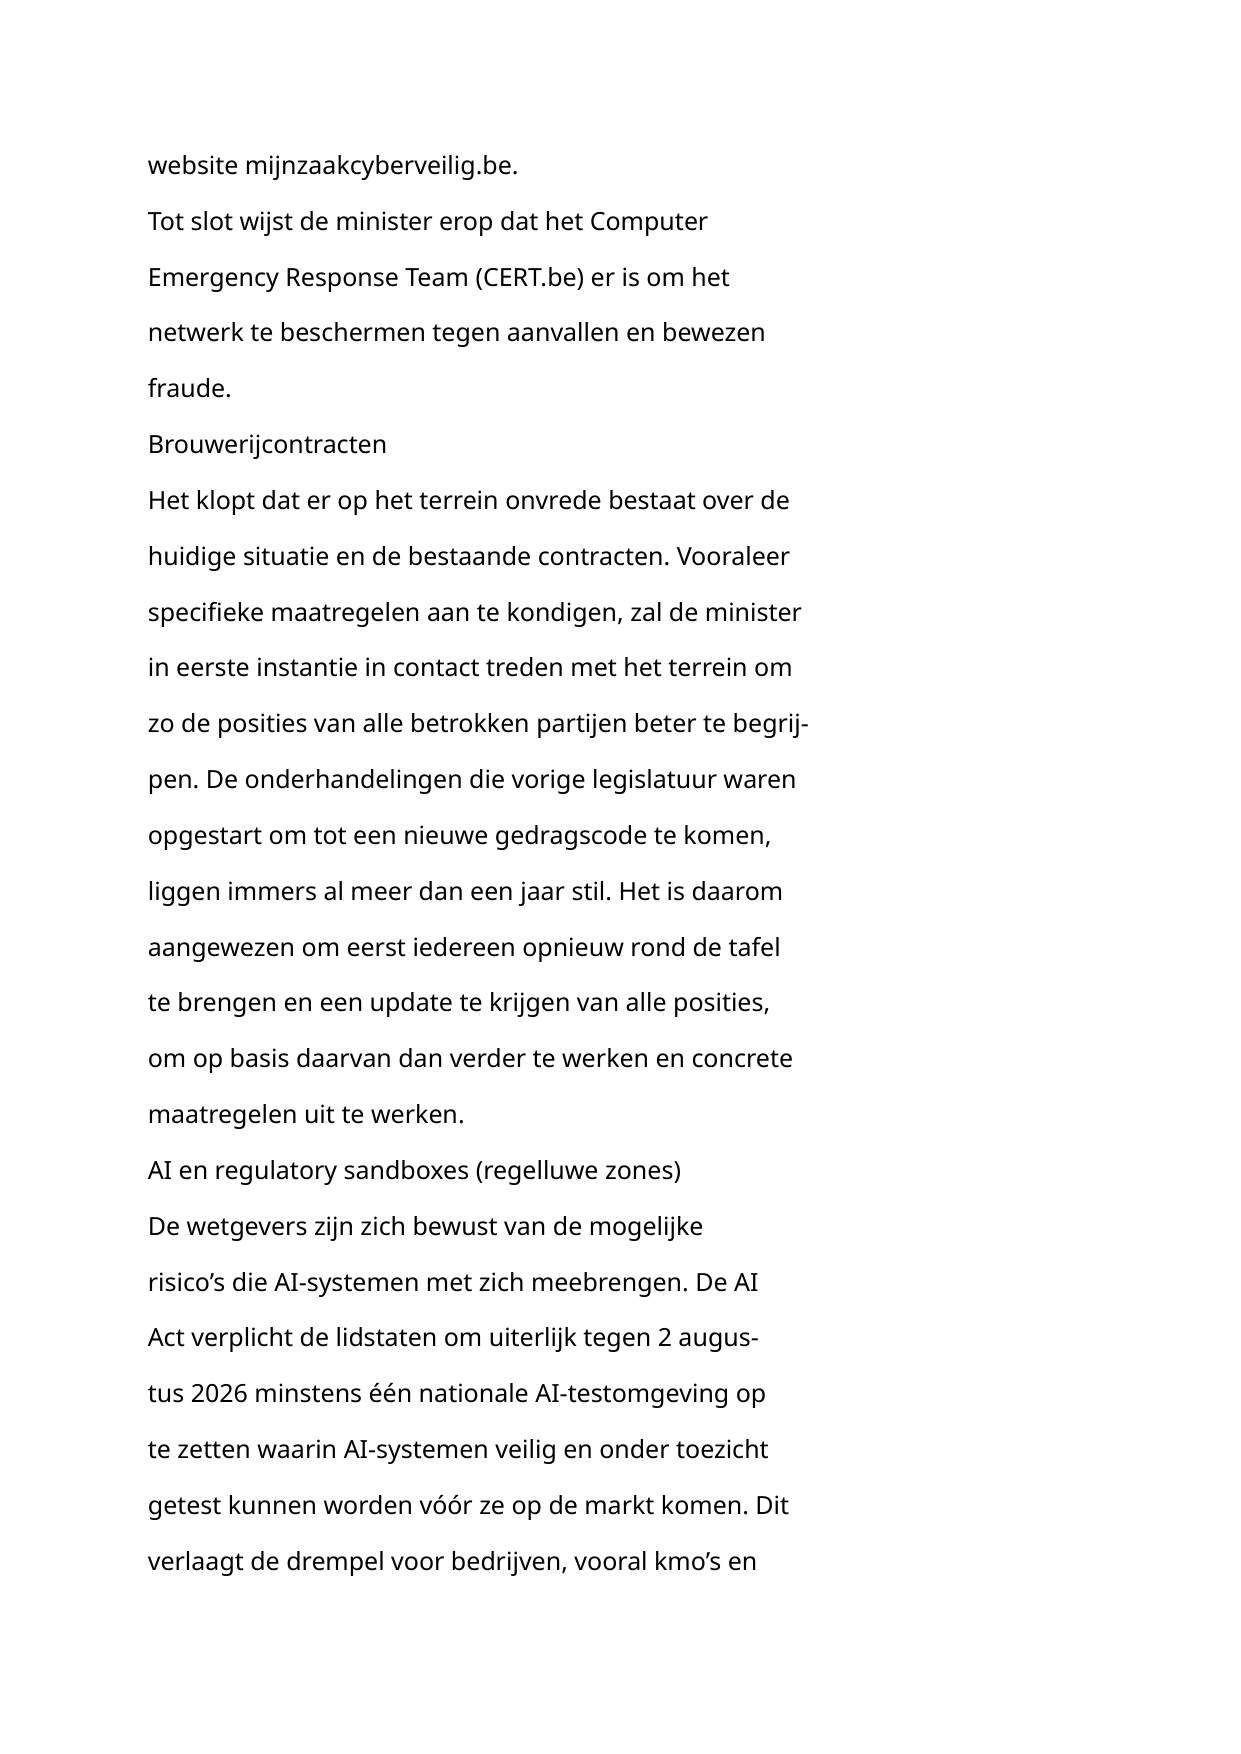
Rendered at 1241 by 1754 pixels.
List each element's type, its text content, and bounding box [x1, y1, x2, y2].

text Emergency Response Team (CERT.be) er is om het [148, 259, 1093, 293]
text netwerk te beschermen tegen aanvallen en bewezen [148, 315, 1093, 349]
text AI en regulatory sandboxes (regelluwe zones) [148, 1153, 1093, 1187]
text pen. De onderhandelingen die vorige legislatuur waren [148, 762, 1093, 796]
text tus 2026 minstens één nationale AI-testomgeving op [148, 1376, 1093, 1410]
text risico’s die AI-systemen met zich meebrengen. De AI [148, 1264, 1093, 1298]
text website mijnzaakcyberveilig.be. [148, 148, 1093, 182]
text specifieke maatregelen aan te kondigen, zal de minister [148, 594, 1093, 628]
text Brouwerijcontracten [148, 427, 1093, 461]
text Tot slot wijst de minister erop dat het Computer [148, 203, 1093, 237]
text Het klopt dat er op het terrein onvrede bestaat over de [148, 483, 1093, 517]
text om op basis daarvan dan verder te werken en concrete [148, 1041, 1093, 1075]
text De wetgevers zijn zich bewust van de mogelijke [148, 1208, 1093, 1242]
text maatregelen uit te werken. [148, 1097, 1093, 1131]
text huidige situatie en de bestaande contracten. Vooraleer [148, 538, 1093, 572]
text aangewezen om eerst iedereen opnieuw rond de tafel [148, 929, 1093, 963]
text opgestart om tot een nieuwe gedragscode te komen, [148, 818, 1093, 852]
text in eerste instantie in contact treden met het terrein om [148, 650, 1093, 684]
text getest kunnen worden vóór ze op de markt komen. Dit [148, 1488, 1093, 1522]
text liggen immers al meer dan een jaar stil. Het is daarom [148, 873, 1093, 907]
text te brengen en een update te krijgen van alle posities, [148, 985, 1093, 1019]
text Act verplicht de lidstaten om uiterlijk tegen 2 augus- [148, 1320, 1093, 1354]
text zo de posities van alle betrokken partijen beter te begrij- [148, 706, 1093, 740]
text te zetten waarin AI-systemen veilig en onder toezicht [148, 1432, 1093, 1466]
text verlaagt de drempel voor bedrijven, vooral kmo’s en [148, 1543, 1093, 1577]
text fraude. [148, 371, 1093, 405]
